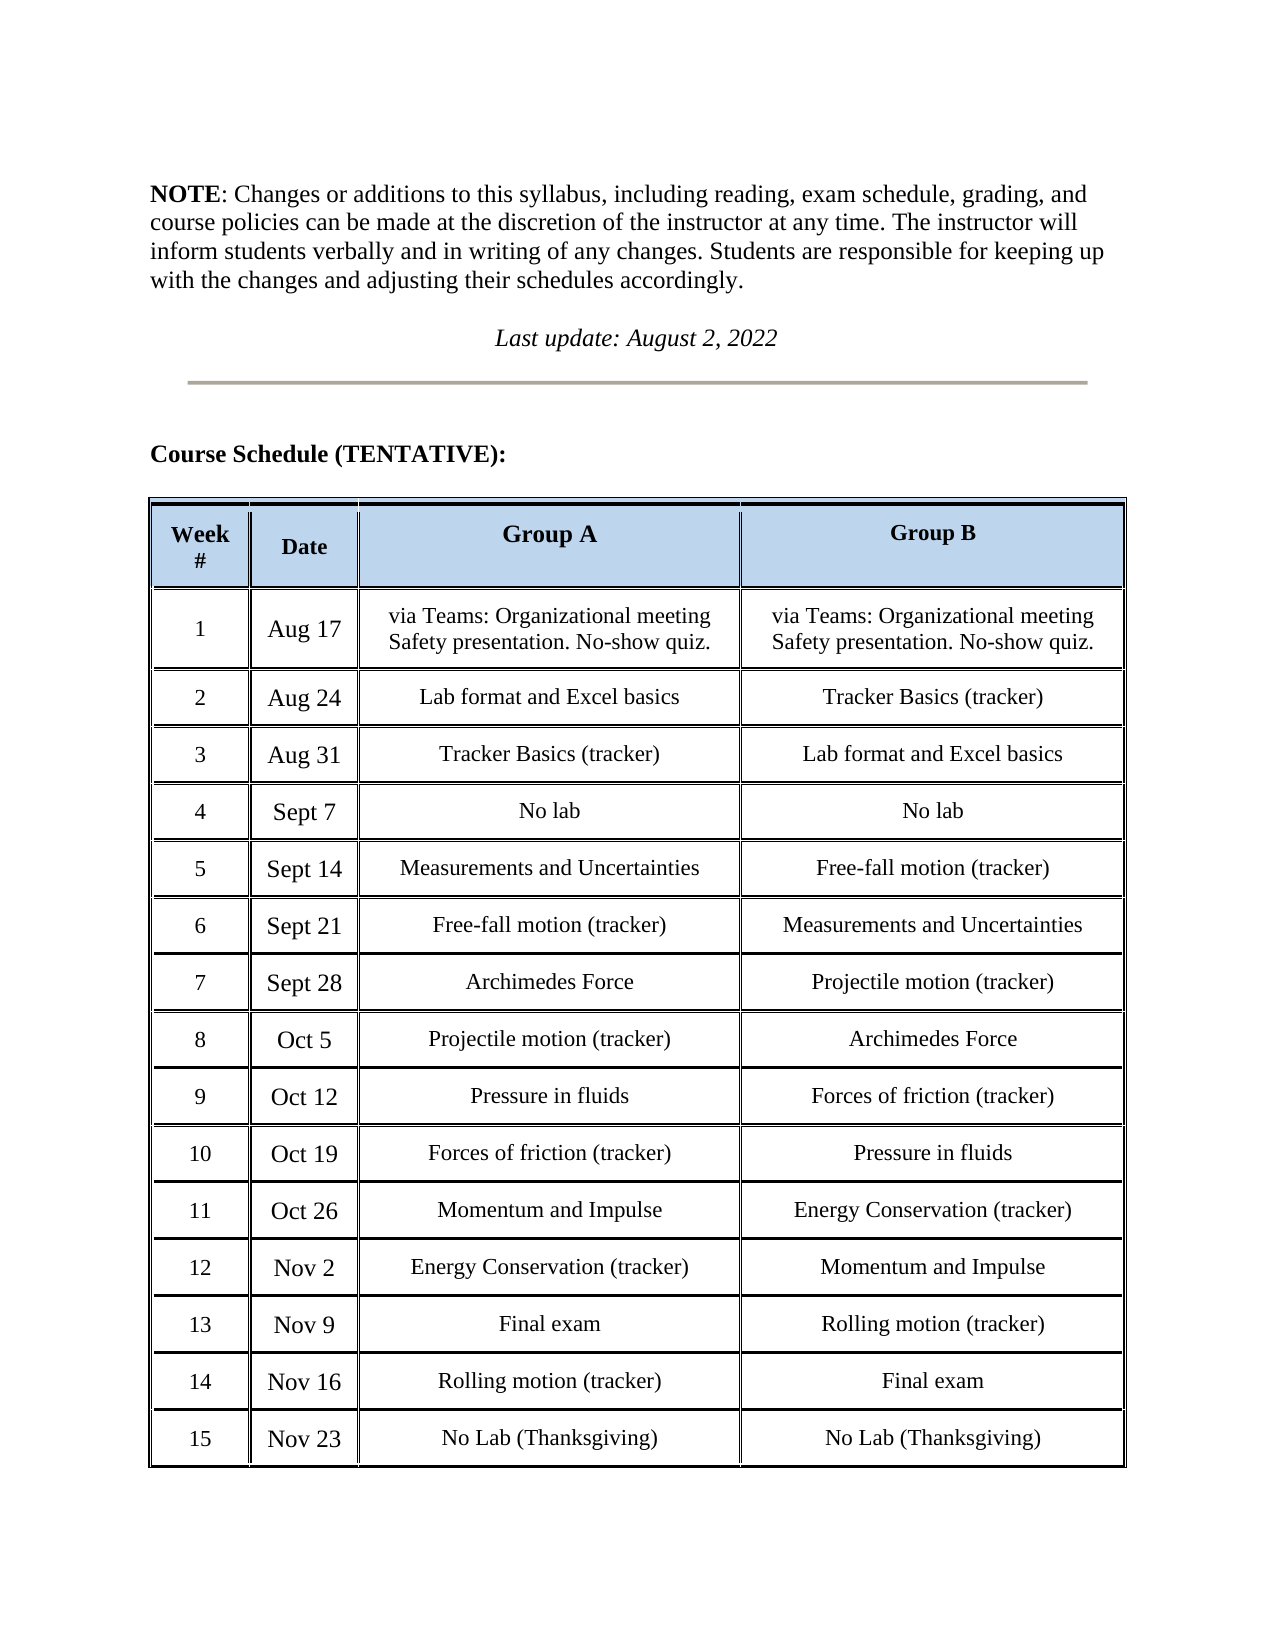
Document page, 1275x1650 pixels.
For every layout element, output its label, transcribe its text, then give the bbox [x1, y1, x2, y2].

table_cell Aug 24 [252, 844, 357, 897]
table_cell Free-fall motion (tracker) [742, 1011, 1123, 1068]
table_cell No lab [360, 958, 739, 1011]
table_cell Sept 7 [252, 958, 357, 1011]
table_cell Lab format and Excel basics [742, 897, 1123, 954]
table_cell Sept 28 [252, 1128, 357, 1182]
table_cell 10 [152, 1296, 248, 1353]
table_cell 6 [152, 1068, 248, 1125]
table_cell Oct 26 [252, 1356, 357, 1410]
table_cell 3 [152, 897, 248, 954]
table_cell No lab [742, 954, 1124, 1011]
table_cell via Teams: Organizational meeting Safety presentation. No-show quiz. [360, 763, 739, 840]
table_cell Pressure in fluids [360, 1242, 739, 1296]
table_cell Oct 19 [252, 1299, 357, 1353]
table_cell Oct 5 [252, 1185, 357, 1239]
table_cell 9 [152, 1239, 248, 1296]
table_header Group A [359, 676, 741, 759]
text Last update: August 2, 2022 [150, 496, 1125, 524]
table_cell Archimedes Force [360, 1128, 739, 1182]
table_cell via Teams: Organizational meeting Safety presentation. No-show quiz. [742, 759, 1124, 840]
table_cell Oct 12 [252, 1242, 357, 1296]
table_cell Forces of friction (tracker) [360, 1299, 739, 1353]
table_cell 11 [150, 1353, 248, 1410]
table_cell Measurements and Uncertainties [360, 1014, 739, 1068]
table_cell 5 [152, 1011, 248, 1068]
table_cell Momentum and Impulse [741, 1410, 1123, 1467]
table_cell 7 [152, 1125, 248, 1182]
table_cell Energy Conservation (tracker) [359, 1413, 741, 1467]
table_cell 1 [152, 759, 248, 840]
table_cell 8 [152, 1182, 248, 1239]
text Course Schedule (TENTATIVE): [150, 612, 1125, 640]
table_cell Tracker Basics (tracker) [742, 840, 1124, 897]
table_cell Sept 21 [252, 1072, 357, 1125]
table_cell Aug 17 [252, 763, 357, 840]
table_cell Energy Conservation (tracker) [742, 1353, 1125, 1410]
table_cell Sept 14 [252, 1014, 357, 1068]
table_header Week # [150, 671, 250, 759]
table_cell Nov 2 [250, 1413, 358, 1467]
table_header Date [250, 679, 358, 759]
table_cell Projectile motion (tracker) [360, 1185, 739, 1239]
table_cell Aug 31 [252, 900, 357, 954]
table_cell 2 [152, 840, 248, 897]
table_cell 12 [152, 1410, 250, 1467]
table_cell 4 [152, 954, 248, 1011]
table_cell Forces of friction (tracker) [742, 1239, 1123, 1296]
table_cell Free-fall motion (tracker) [360, 1072, 739, 1125]
table_cell Tracker Basics (tracker) [360, 900, 739, 954]
table_cell Archimedes Force [742, 1182, 1123, 1239]
table_cell Pressure in fluids [742, 1296, 1123, 1353]
table_cell Projectile motion (tracker) [742, 1125, 1123, 1182]
table_cell Lab format and Excel basics [360, 844, 739, 897]
table_header Group B [741, 679, 1123, 759]
table_cell Measurements and Uncertainties [742, 1068, 1124, 1125]
text NOTE: Changes or additions to this syllabus, including reading, exam schedule, grading, and course policies can be made at the discretion of the instructor at any time. The instructor will inform students verbally and in writing of any changes. Students are responsible for keeping up with the changes and adjusting their schedules accordingly. [150, 352, 1125, 467]
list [187, 150, 1219, 236]
table_cell Momentum and Impulse [360, 1356, 739, 1410]
list Students may not chew gum or eat in lab. [187, 236, 1191, 265]
